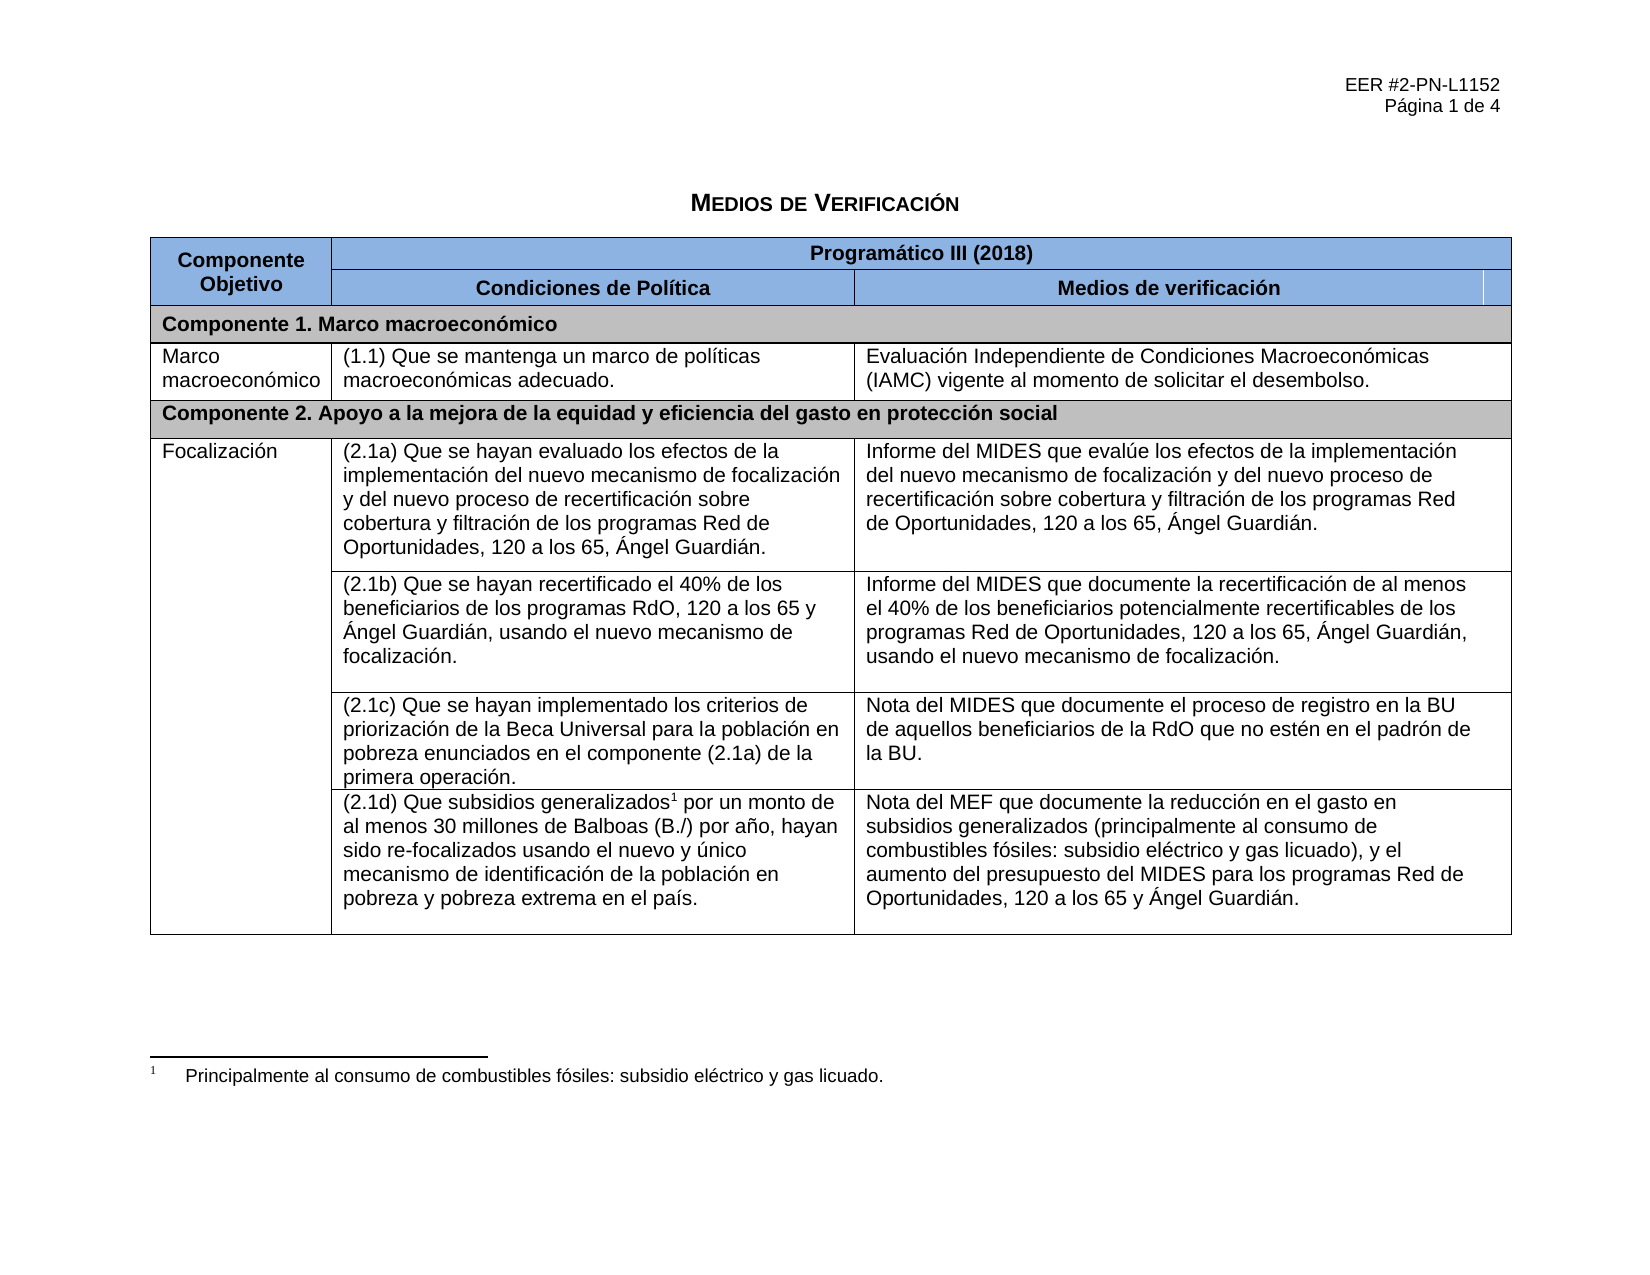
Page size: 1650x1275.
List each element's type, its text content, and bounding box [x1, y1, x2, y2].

table_cell Informe del MIDES que evalúe los efectos de la implementación del nuevo mecanismo de focalización y del nuevo proceso de recertificación sobre cobertura y filtración de los programas Red de Oportunidades, 120 a los 65, Ángel Guardián. [855, 439, 1483, 571]
table_cell (2.1c) Que se hayan implementado los criterios de priorización de la Beca Universal para la población en pobreza enunciados en el componente (2.1a) de la primera operación. [332, 693, 854, 789]
table_cell [1484, 439, 1511, 571]
table_header Componente Objetivo [151, 238, 331, 305]
table_cell Focalización [151, 439, 331, 934]
text Medios de Verificación [150, 187, 1500, 216]
table_cell Componente 2. Apoyo a la mejora de la equidad y eficiencia del gasto en protección social [151, 401, 1511, 438]
table_cell Nota del MIDES que documente el proceso de registro en la BU de aquellos beneficiarios de la RdO que no estén en el padrón de la BU. [855, 693, 1483, 789]
table_cell Evaluación Independiente de Condiciones Macroeconómicas (IAMC) vigente al momento de solicitar el desembolso. [855, 344, 1483, 399]
table_cell Condiciones de Política [332, 270, 854, 305]
table_cell Medios de verificación [855, 270, 1483, 305]
table_cell [1484, 270, 1511, 305]
table_header Programático III (2018) [332, 238, 1511, 269]
table_cell (2.1a) Que se hayan evaluado los efectos de la implementación del nuevo mecanismo de focalización y del nuevo proceso de recertificación sobre cobertura y filtración de los programas Red de Oportunidades, 120 a los 65, Ángel Guardián. [332, 439, 854, 571]
table_cell (1.1) Que se mantenga un marco de políticas macroeconómicas adecuado. [332, 344, 854, 399]
table_cell Marco macroeconómico [151, 344, 331, 399]
table_cell (2.1b) Que se hayan recertificado el 40% de los beneficiarios de los programas RdO, 120 a los 65 y Ángel Guardián, usando el nuevo mecanismo de focalización. [332, 572, 854, 692]
table_cell [1484, 344, 1511, 399]
table_cell [1484, 572, 1511, 692]
table_cell Nota del MEF que documente la reducción en el gasto en subsidios generalizados (principalmente al consumo de combustibles fósiles: subsidio eléctrico y gas licuado), y el aumento del presupuesto del MIDES para los programas Red de Oportunidades, 120 a los 65 y Ángel Guardián. [855, 790, 1483, 934]
table_cell (2.1d) Que subsidios generalizados por un monto de al menos 30 millones de Balboas (B./) por año, hayan sido re-focalizados usando el nuevo y único mecanismo de identificación de la población en pobreza y pobreza extrema en el país. [332, 790, 854, 934]
table_cell Informe del MIDES que documente la recertificación de al menos el 40% de los beneficiarios potencialmente recertificables de los programas Red de Oportunidades, 120 a los 65, Ángel Guardián, usando el nuevo mecanismo de focalización. [855, 572, 1483, 692]
table_cell Componente 1. Marco macroeconómico [151, 306, 1511, 342]
table_cell [1484, 693, 1511, 789]
table_cell [1484, 790, 1511, 934]
